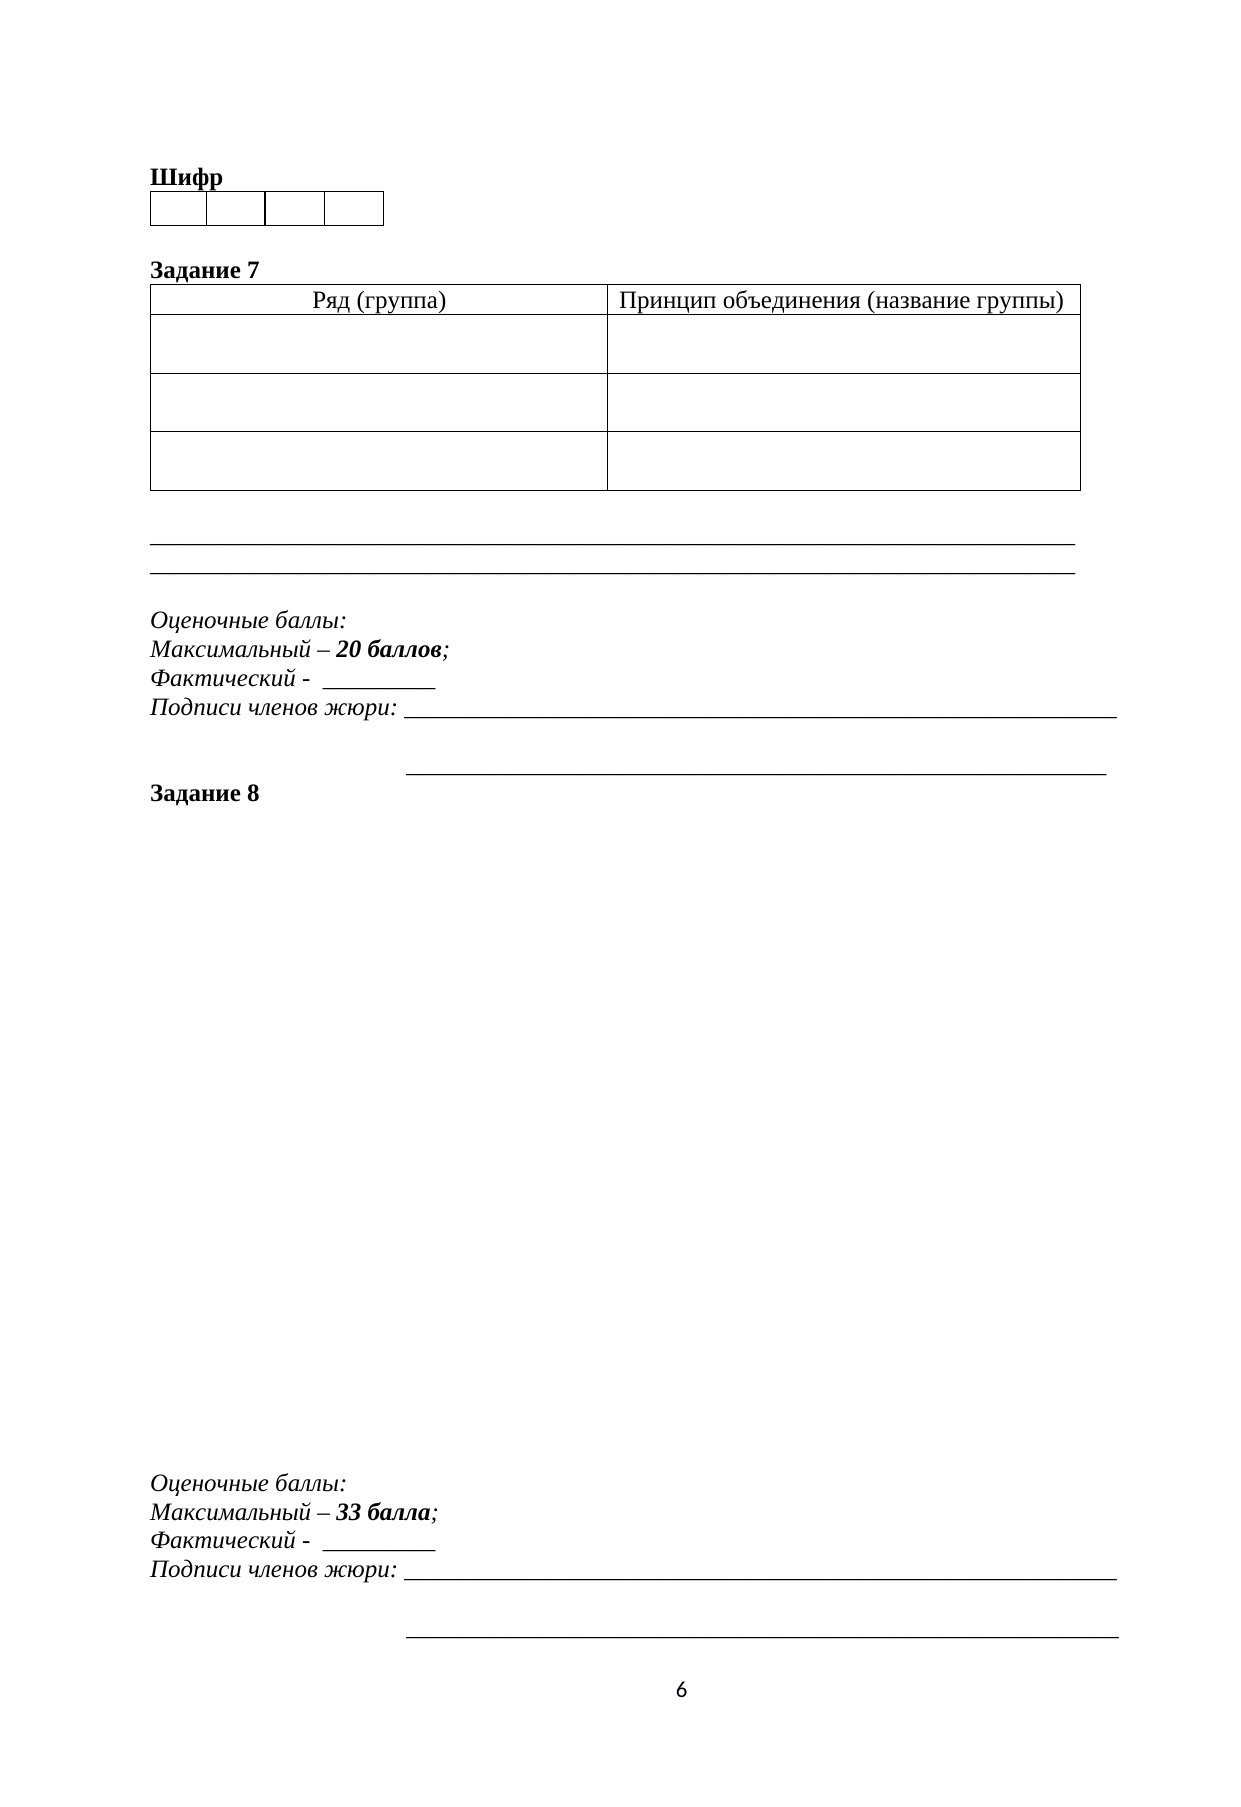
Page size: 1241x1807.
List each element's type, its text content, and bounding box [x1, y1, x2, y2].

text Оценочные баллы: [150, 1468, 1213, 1497]
table_cell [151, 432, 607, 489]
text __________________________________________________________________________ [150, 548, 1213, 577]
table_header [207, 192, 264, 225]
text Задание 8 [150, 778, 1213, 807]
table_header Принцип объединения (название группы) [608, 285, 1080, 314]
table_header [266, 192, 324, 225]
text ________________________________________________________ [150, 749, 1213, 778]
text Оценочные баллы: [150, 606, 1213, 634]
text Подписи членов жюри: _________________________________________________________ [150, 1554, 1213, 1583]
text Фактический - _________ [150, 663, 1213, 692]
table_cell [151, 374, 607, 431]
text Максимальный – 33 балла; [150, 1497, 1213, 1526]
table_header Ряд (группа) [151, 285, 607, 314]
table_cell [608, 374, 1080, 431]
table_cell [608, 432, 1080, 489]
table_cell [151, 315, 607, 372]
text _________________________________________________________ [150, 1612, 1213, 1641]
text Фактический - _________ [150, 1526, 1213, 1554]
text __________________________________________________________________________ [150, 519, 1213, 548]
text Шифр [150, 162, 1213, 191]
table_header [151, 192, 206, 225]
table_cell [608, 315, 1080, 372]
text Подписи членов жюри: _________________________________________________________ [150, 692, 1213, 721]
table_header [325, 192, 383, 225]
text Задание 7 [150, 255, 1213, 284]
text Максимальный – 20 баллов; [150, 634, 1213, 663]
